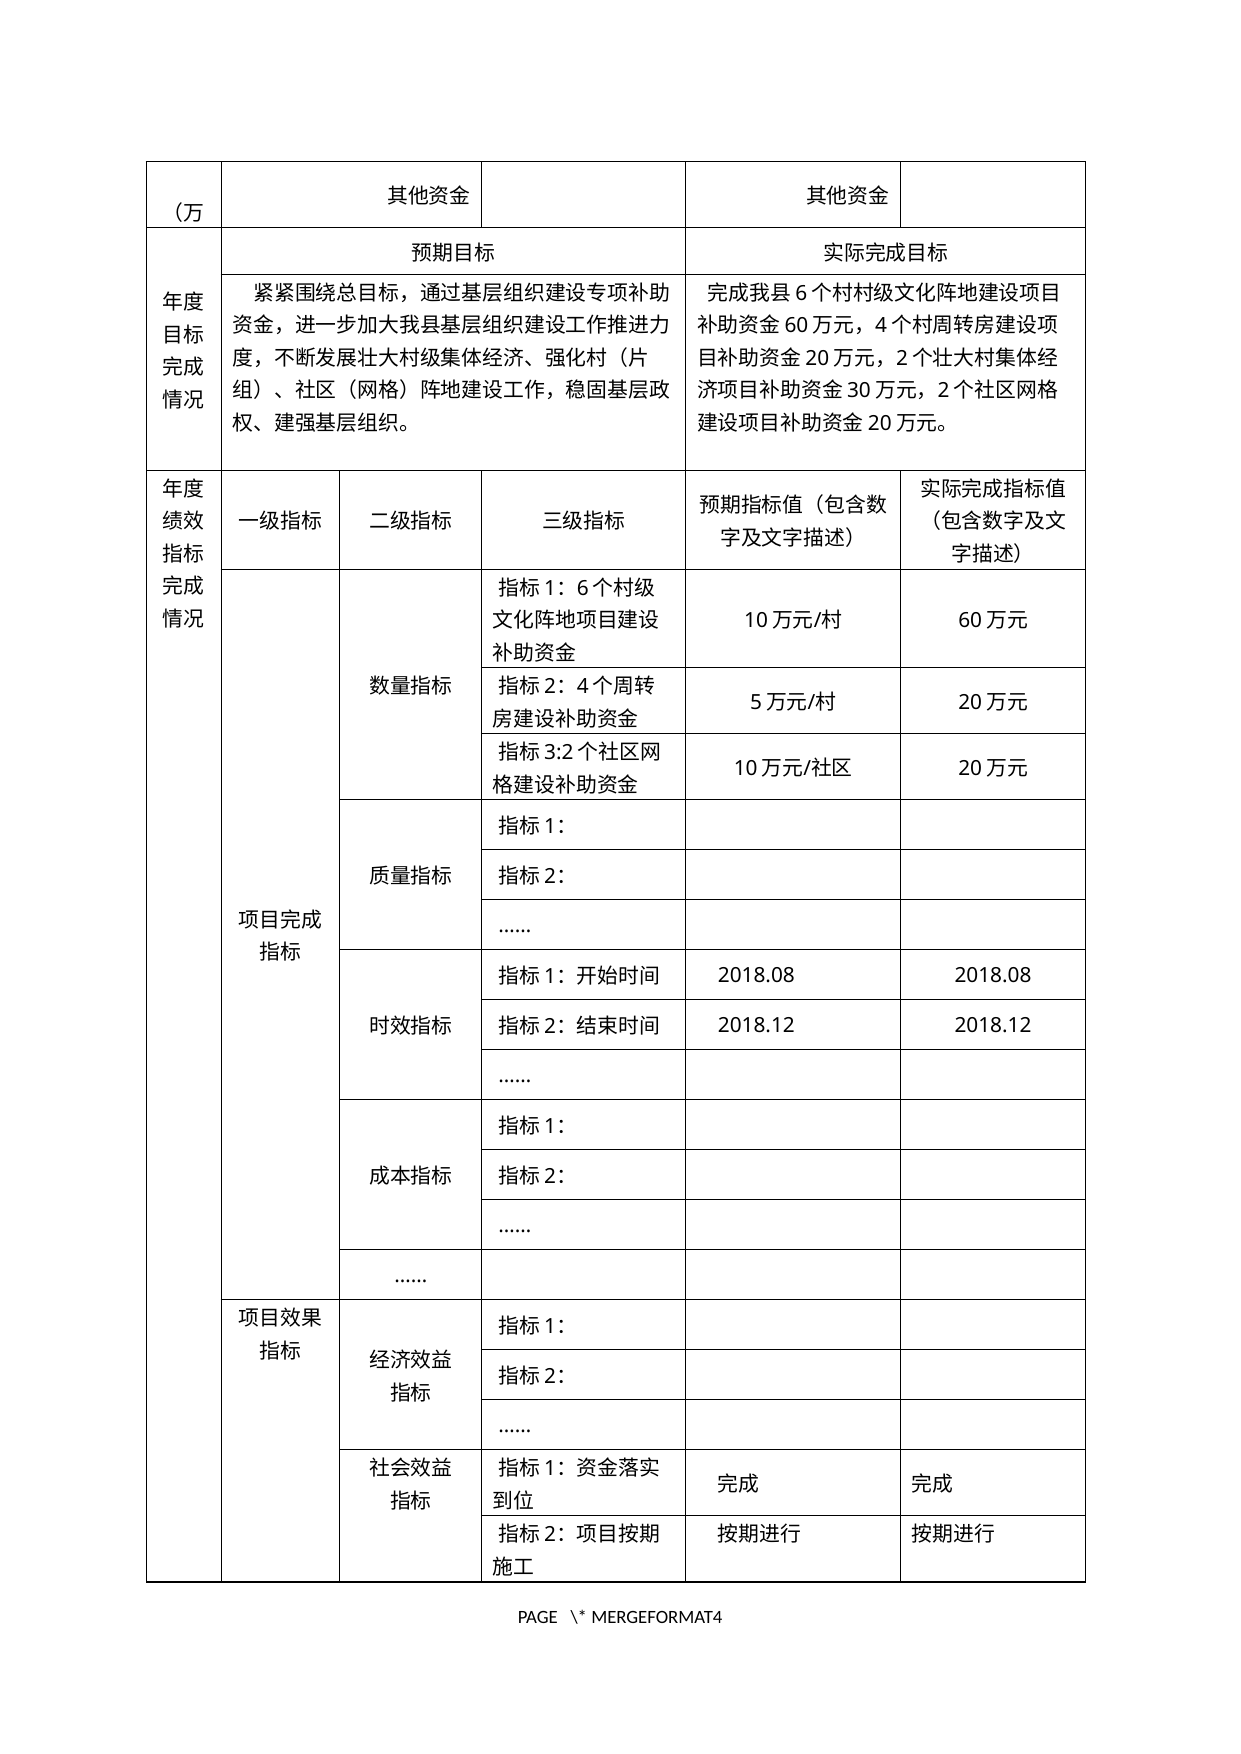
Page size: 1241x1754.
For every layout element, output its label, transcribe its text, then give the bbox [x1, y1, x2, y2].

table_cell 其他资金 [686, 162, 900, 227]
table_cell [686, 1350, 900, 1399]
table_cell 按期进行 [901, 1516, 1085, 1581]
table_cell 项目效果指标 [222, 1300, 339, 1581]
table_cell 60万元 [901, 570, 1085, 667]
table_cell 预期目标 [222, 228, 685, 274]
table_cell 指标2： [482, 1150, 685, 1199]
table_cell 时效指标 [340, 950, 481, 1099]
table_cell 指标2： [482, 850, 685, 899]
table_cell 质量指标 [340, 800, 481, 949]
table_cell [686, 1400, 900, 1449]
table_cell 社会效益 指标 [340, 1450, 481, 1581]
table_cell 数量指标 [340, 570, 481, 799]
table_cell 指标2：4个周转房建设补助资金 [482, 668, 685, 733]
table_cell [901, 850, 1085, 899]
table_cell [686, 1150, 900, 1199]
table_cell [686, 1200, 900, 1249]
table_cell [901, 162, 1085, 227]
table_cell 年度 目标 完成 情况 [147, 228, 221, 470]
table_cell 一级指标 [222, 471, 339, 569]
table_cell [901, 1150, 1085, 1199]
table_cell 按期进行 [686, 1516, 900, 1581]
table_cell [901, 800, 1085, 849]
table_cell 指标1： [482, 800, 685, 849]
table_cell [686, 800, 900, 849]
table_cell …… [482, 900, 685, 949]
table_cell [901, 1200, 1085, 1249]
table_cell 指标1：6个村级文化阵地项目建设补助资金 [482, 570, 685, 667]
table_cell [901, 1400, 1085, 1449]
table_cell [686, 1050, 900, 1099]
table_cell 10万元/社区 [686, 734, 900, 799]
table_cell 指标1：开始时间 [482, 950, 685, 999]
table_cell 项目完成指标 [222, 570, 339, 1299]
table_cell 指标2：结束时间 [482, 1000, 685, 1049]
table_cell 二级指标 [340, 471, 481, 569]
table_cell [482, 162, 685, 227]
table_cell 完成 [901, 1450, 1085, 1515]
table_cell 20万元 [901, 668, 1085, 733]
table_cell 实际完成目标 [686, 228, 1085, 274]
table_cell …… [482, 1400, 685, 1449]
table_cell [686, 850, 900, 899]
table_cell 指标2： [482, 1350, 685, 1399]
table_cell 指标1： [482, 1100, 685, 1149]
table_cell 指标1： [482, 1300, 685, 1349]
table_cell …… [482, 1050, 685, 1099]
table_cell 成本指标 [340, 1100, 481, 1249]
table_cell 其他资金 [222, 162, 481, 227]
table_cell 紧紧围绕总目标，通过基层组织建设专项补助资金，进一步加大我县基层组织建设工作推进力度，不断发展壮大村级集体经济、强化村（片组）、社区（网格）阵地建设工作，稳固基层政权、建强基层组织。 [222, 275, 685, 470]
table_cell 完成我县6个村村级文化阵地建设项目补助资金60万元，4个村周转房建设项目补助资金20万元，2个壮大村集体经济项目补助资金30万元，2个社区网格建设项目补助资金20万元。 [686, 275, 1085, 470]
table_cell 5万元/村 [686, 668, 900, 733]
table_cell 年度 绩效 指标 完成 情况 [147, 471, 221, 1581]
table_cell …… [482, 1200, 685, 1249]
table_cell [901, 1100, 1085, 1149]
table_cell [686, 900, 900, 949]
table_cell [482, 1250, 685, 1299]
table_cell 2018.12 [901, 1000, 1085, 1049]
table_cell 2018.08 [686, 950, 900, 999]
table_cell 三级指标 [482, 471, 685, 569]
table_cell [686, 1100, 900, 1149]
table_cell 指标2：项目按期施工 [482, 1516, 685, 1581]
table_cell [901, 1250, 1085, 1299]
table_cell [901, 1350, 1085, 1399]
table_cell [686, 1250, 900, 1299]
table_cell 预期指标值（包含数字及文字描述） [686, 471, 900, 569]
table_cell 完成 [686, 1450, 900, 1515]
table_cell 指标1：资金落实到位 [482, 1450, 685, 1515]
table_cell 10万元/村 [686, 570, 900, 667]
table_cell 指标3:2个社区网格建设补助资金 [482, 734, 685, 799]
table_cell …… [340, 1250, 481, 1299]
table_cell [901, 1050, 1085, 1099]
table_cell [901, 900, 1085, 949]
table_cell 20万元 [901, 734, 1085, 799]
table_cell 2018.08 [901, 950, 1085, 999]
table_cell [901, 1300, 1085, 1349]
table_cell 2018.12 [686, 1000, 900, 1049]
table_cell 实际完成指标值（包含数字及文字描述） [901, 471, 1085, 569]
table_cell 经济效益 指标 [340, 1300, 481, 1449]
table_cell [686, 1300, 900, 1349]
